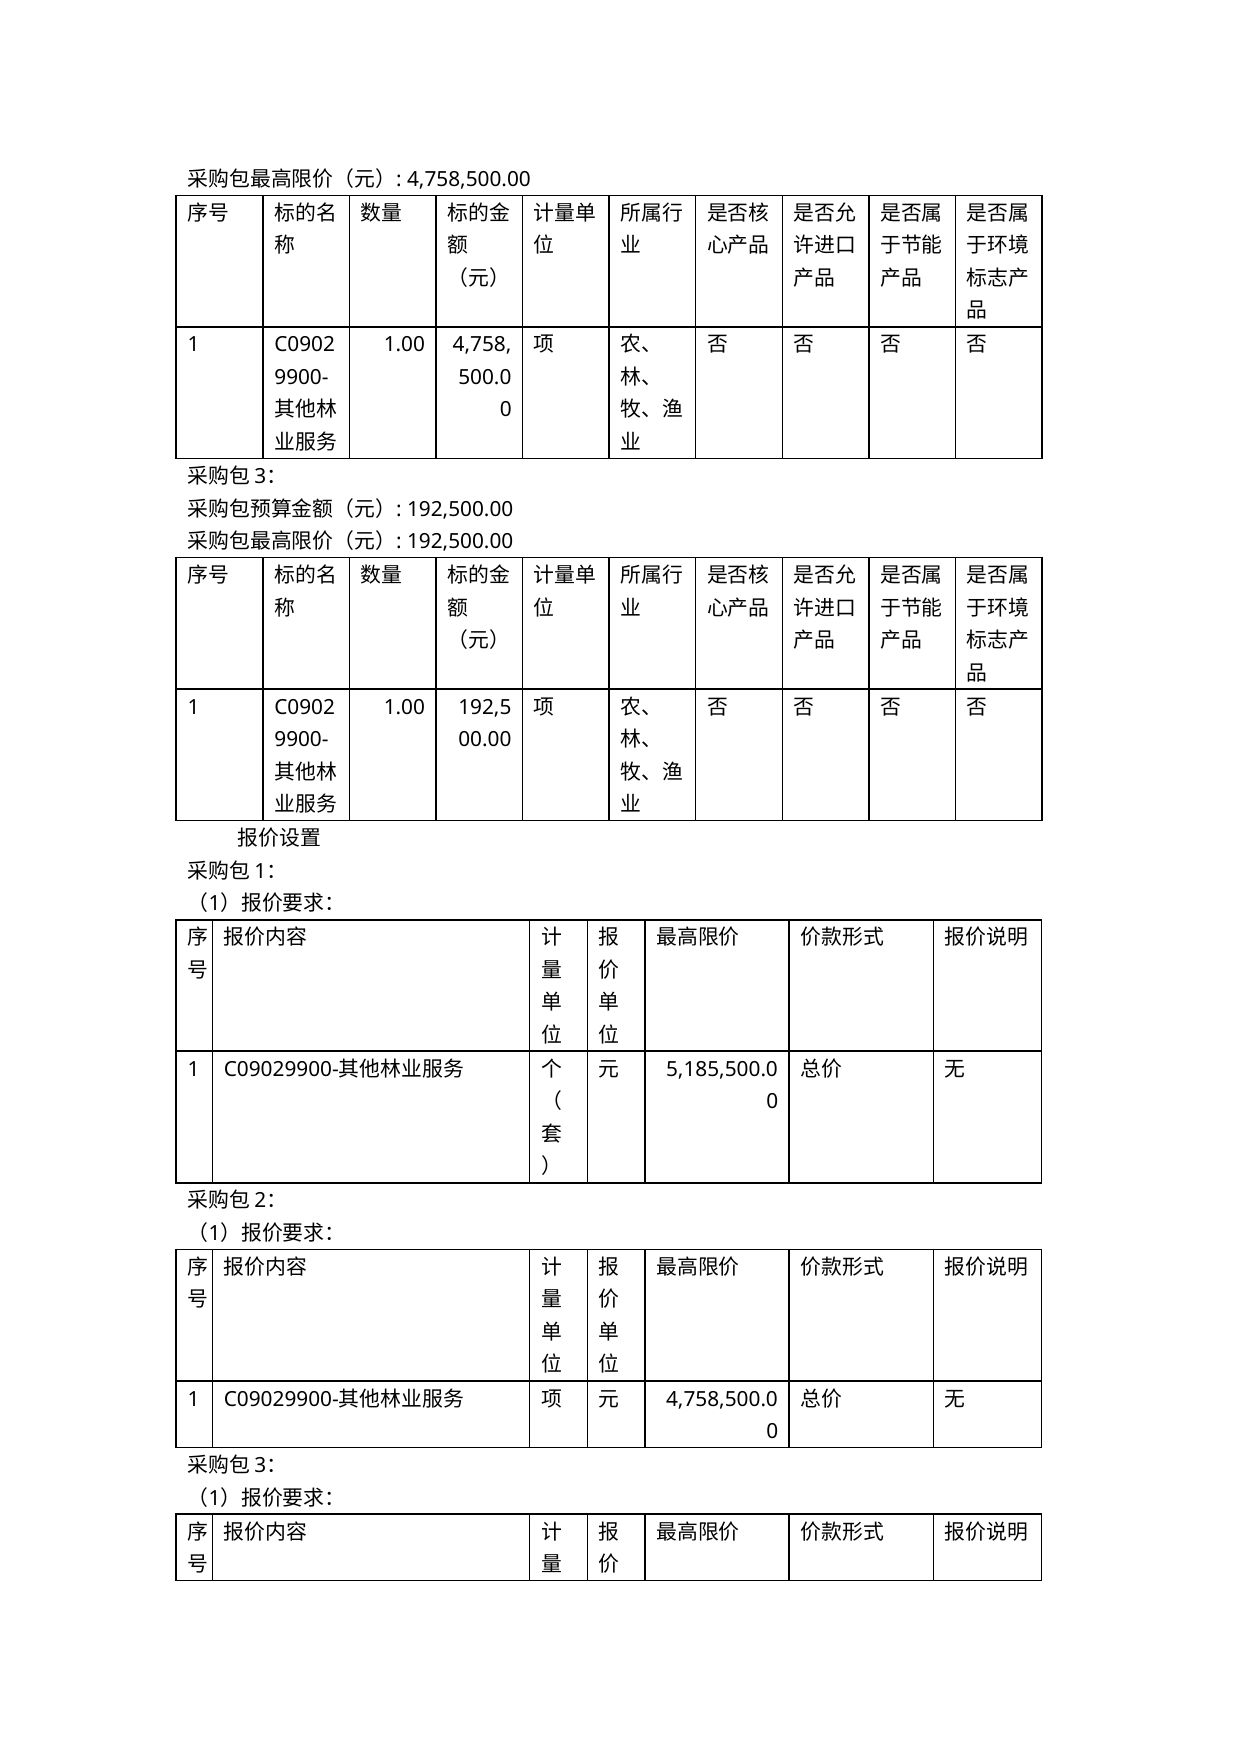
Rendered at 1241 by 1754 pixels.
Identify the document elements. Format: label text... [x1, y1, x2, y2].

table_header 计量单位 [530, 921, 587, 1050]
table_header 价款形式 [790, 1250, 933, 1380]
table_cell 项 [523, 328, 608, 458]
table_cell 无 [934, 1382, 1041, 1447]
table_cell 1 [177, 690, 262, 820]
table_header 标的名称 [264, 558, 349, 688]
table_cell 否 [870, 690, 955, 820]
table_cell 192,500.00 [437, 690, 522, 820]
table_cell 个（套） [530, 1052, 587, 1182]
table_cell 否 [696, 690, 782, 820]
table_header 是否属于节能产品 [870, 196, 955, 326]
table_cell 农、林、牧、渔业 [610, 690, 695, 820]
table_cell 1.00 [350, 690, 435, 820]
table_cell 4,758,500.00 [646, 1382, 788, 1447]
table_cell C09029900-其他林业服务 [264, 328, 349, 458]
table_header 所属行业 [610, 558, 695, 688]
table_header 报价内容 [213, 921, 529, 1050]
table_header 报价单位 [588, 1250, 644, 1380]
table_header 最高限价 [646, 921, 788, 1050]
text （1）报价要求： [187, 1481, 1053, 1513]
table_cell 1.00 [350, 328, 435, 458]
table_header 报价说明 [934, 921, 1041, 1050]
table_header 计量单位 [530, 1515, 587, 1580]
table_cell 5,185,500.00 [646, 1052, 788, 1182]
table_cell 否 [696, 328, 782, 458]
text （1）报价要求： [187, 886, 1053, 919]
table_header 是否允许进口产品 [783, 196, 868, 326]
table_header 是否属于环境标志产品 [956, 196, 1041, 326]
table_cell 项 [530, 1382, 587, 1447]
table_header 报价说明 [934, 1515, 1041, 1580]
table_cell 项 [523, 690, 608, 820]
table_header 最高限价 [646, 1515, 788, 1580]
table_header 报价单位 [588, 1515, 644, 1580]
table_header 计量单位 [523, 558, 608, 688]
table_cell C09029900-其他林业服务 [213, 1382, 529, 1447]
text 采购包3： [187, 459, 1053, 492]
table_header 标的名称 [264, 196, 349, 326]
table_header 序号 [177, 1515, 212, 1580]
table_cell 农、林、牧、渔业 [610, 328, 695, 458]
table_header 计量单位 [523, 196, 608, 326]
table_header 是否属于节能产品 [870, 558, 955, 688]
table_cell C09029900-其他林业服务 [213, 1052, 529, 1182]
table_header 序号 [177, 196, 262, 326]
table_cell 元 [588, 1382, 644, 1447]
text 报价设置 [187, 821, 1053, 854]
text 采购包最高限价（元）: 192,500.00 [187, 524, 1053, 557]
table_header 是否属于环境标志产品 [956, 558, 1041, 688]
table_cell 1 [177, 1382, 212, 1447]
table_header 标的金额 （元） [437, 558, 522, 688]
table_cell 1 [177, 328, 262, 458]
text 采购包3： [187, 1448, 1053, 1481]
table_header 是否允许进口产品 [783, 558, 868, 688]
table_cell 元 [588, 1052, 644, 1182]
table_header 计量单位 [530, 1250, 587, 1380]
table_cell C09029900-其他林业服务 [264, 690, 349, 820]
table_header 是否核心产品 [696, 558, 782, 688]
table_header 序号 [177, 558, 262, 688]
table_cell 否 [956, 328, 1041, 458]
table_header 数量 [350, 558, 435, 688]
table_header 是否核心产品 [696, 196, 782, 326]
table_header 标的金额 （元） [437, 196, 522, 326]
text 采购包最高限价（元）: 4,758,500.00 [187, 162, 1053, 194]
table_cell 无 [934, 1052, 1041, 1182]
table_header 数量 [350, 196, 435, 326]
table_header 报价单位 [588, 921, 644, 1050]
table_header 价款形式 [790, 1515, 933, 1580]
table_cell 否 [783, 328, 868, 458]
table_header 报价内容 [213, 1515, 529, 1580]
table_cell 4,758,500.00 [437, 328, 522, 458]
table_header 报价说明 [934, 1250, 1041, 1380]
table_header 报价内容 [213, 1250, 529, 1380]
table_cell 总价 [790, 1382, 933, 1447]
table_cell 否 [956, 690, 1041, 820]
table_cell 1 [177, 1052, 212, 1182]
table_header 价款形式 [790, 921, 933, 1050]
text 采购包1： [187, 854, 1053, 886]
table_header 序号 [177, 1250, 212, 1380]
table_cell 否 [870, 328, 955, 458]
text 采购包2： [187, 1183, 1053, 1216]
text 采购包预算金额（元）: 192,500.00 [187, 492, 1053, 524]
table_header 所属行业 [610, 196, 695, 326]
table_cell 总价 [790, 1052, 933, 1182]
table_header 最高限价 [646, 1250, 788, 1380]
table_cell 否 [783, 690, 868, 820]
table_header 序号 [177, 921, 212, 1050]
text （1）报价要求： [187, 1216, 1053, 1248]
